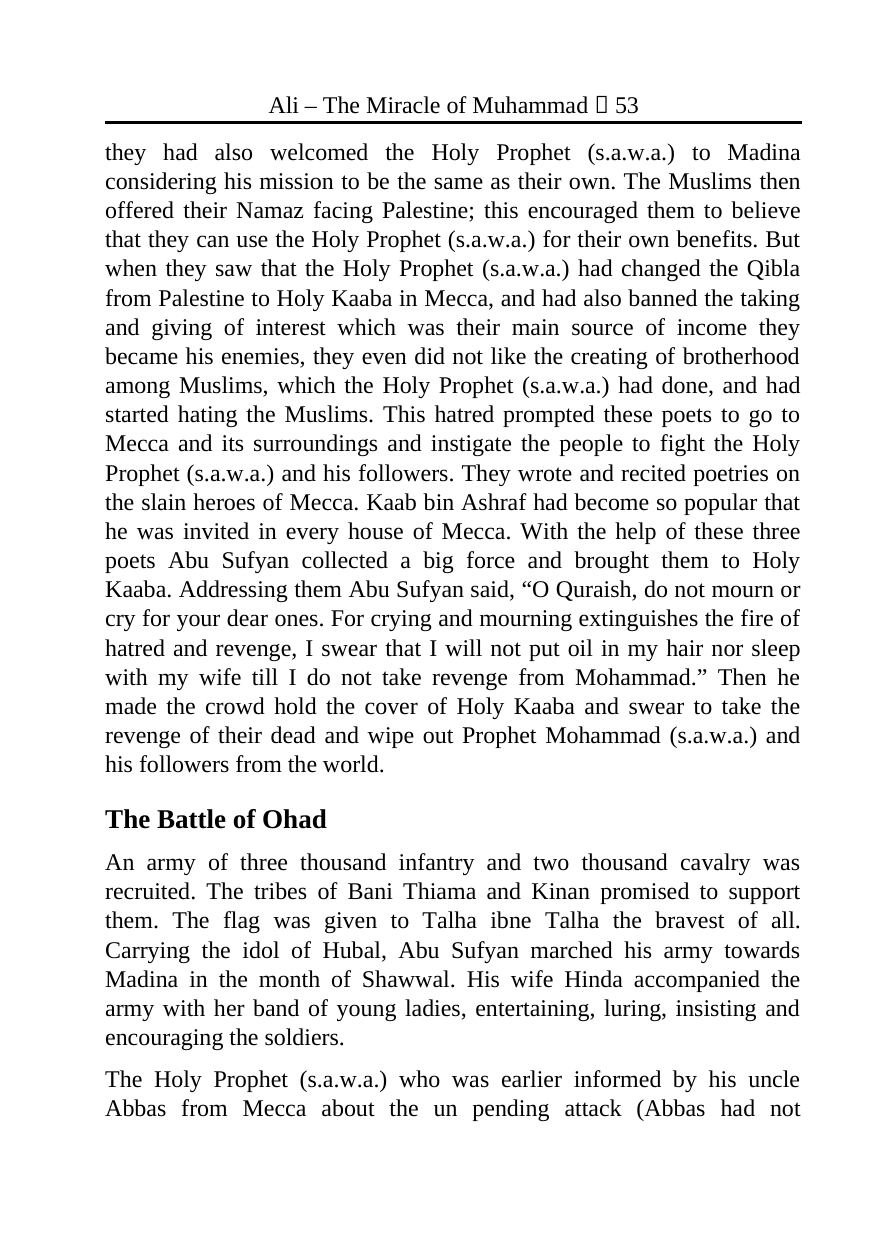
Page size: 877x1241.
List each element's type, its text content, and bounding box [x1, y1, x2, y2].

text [105, 1064, 802, 1122]
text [105, 137, 802, 778]
text An army of three thousand infantry and two thousand cavalry was recruited. The tribes of Bani Thiama and Kinan promised to support them. The flag was given to Talha ibne Talha the bravest of all. Carrying the idol of Hubal, Abu Sufyan marched his army towards Madina in the month of Shawwal. His wife Hinda accompanied the army with her band of young ladies, entertaining, luring, insisting and encouraging the soldiers. [105, 847, 802, 1051]
subtitle The Battle of Ohad [105, 803, 802, 835]
